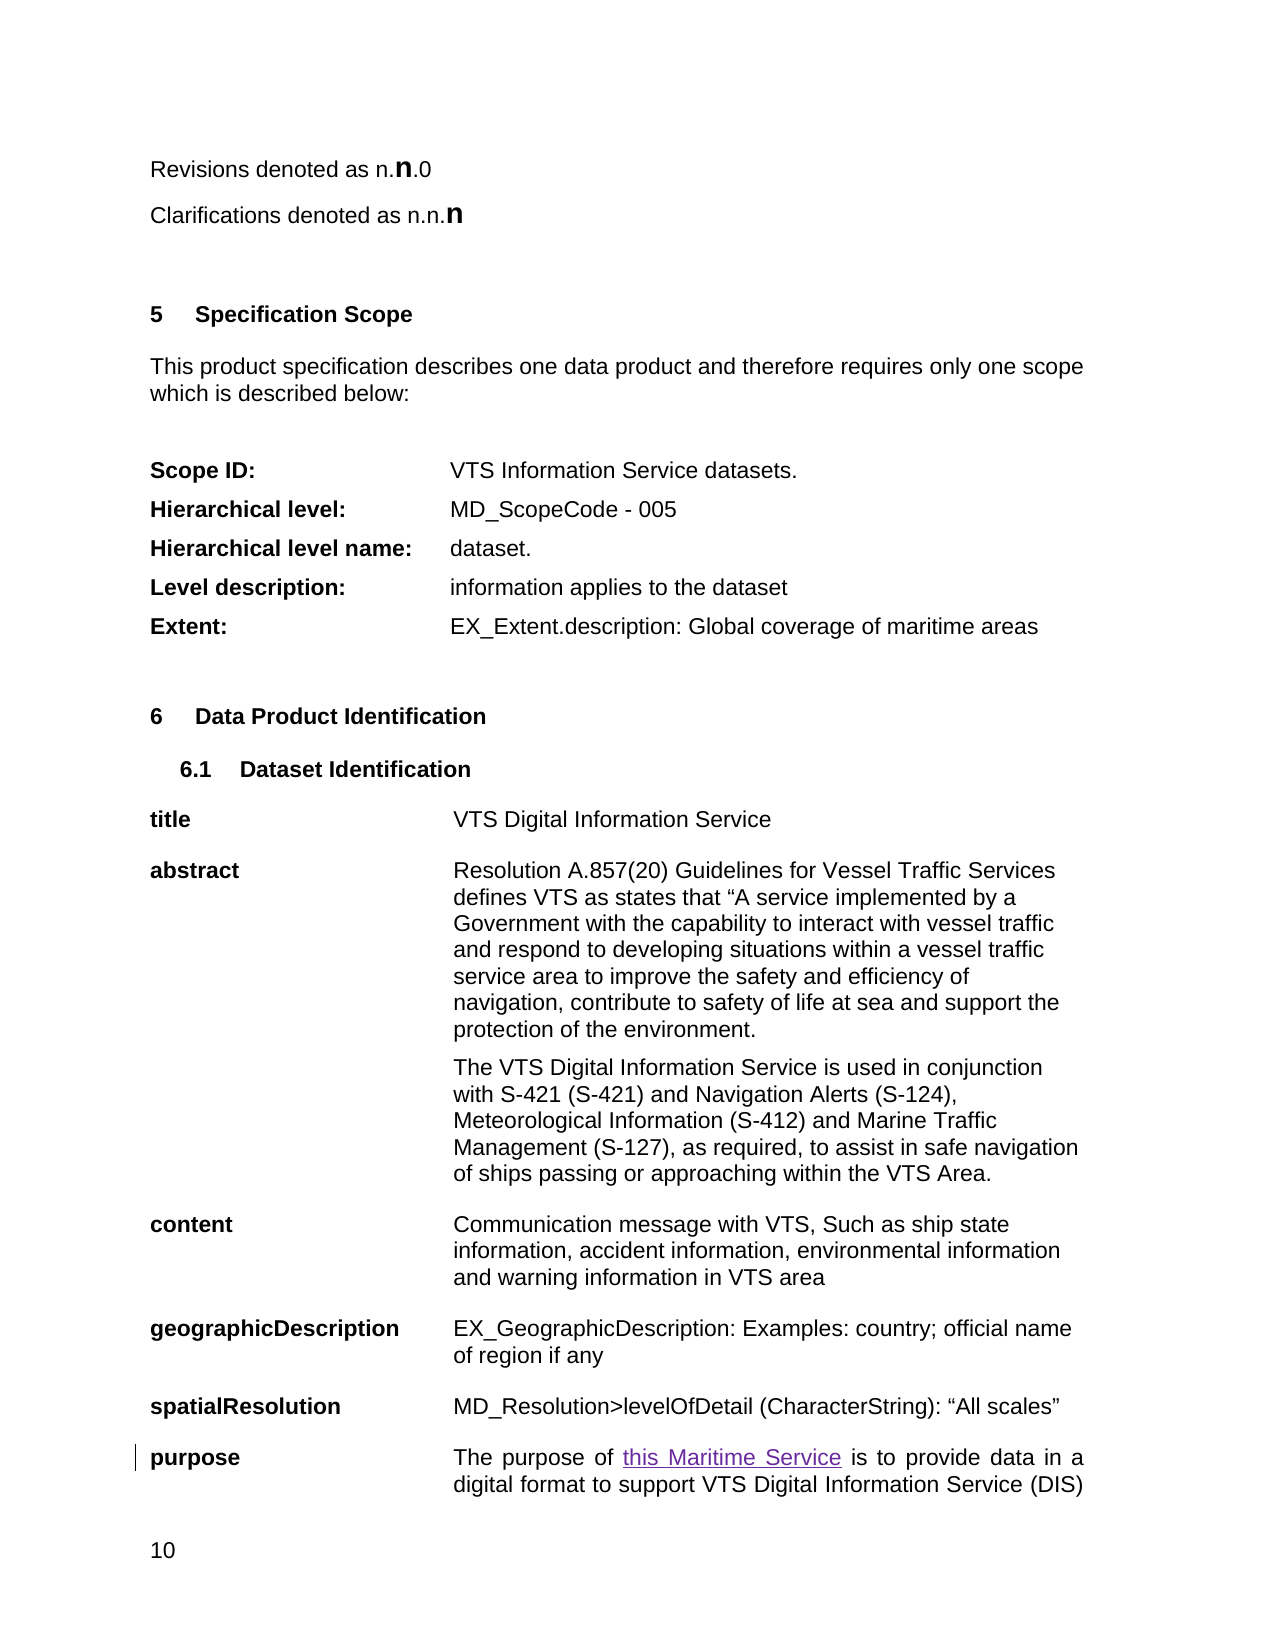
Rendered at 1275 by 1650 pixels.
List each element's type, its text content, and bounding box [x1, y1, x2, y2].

table_cell MD_Resolution>levelOfDetail (CharacterString): “All scales” [442, 1380, 1096, 1432]
text Revisions denoted as n.n.0 [150, 150, 1125, 183]
text Extent: EX_Extent.description: Global coverage of maritime areas [150, 613, 1125, 639]
table_cell geographicDescription [139, 1303, 442, 1380]
table_header title [139, 794, 442, 845]
subtitle Dataset Identification [179, 756, 1125, 782]
subtitle Specification Scope [150, 301, 1125, 327]
subtitle Data Product Identification [150, 703, 1125, 729]
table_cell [442, 1432, 1096, 1497]
text Hierarchical level name: dataset. [150, 535, 1125, 561]
table_cell content [139, 1199, 442, 1303]
table_header VTS Digital Information Service [442, 794, 1096, 845]
table_cell abstract [139, 845, 442, 1199]
text This product specification describes one data product and therefore requires only one scope which is described below: [150, 353, 1125, 406]
text Scope ID: VTS Information Service datasets. [150, 457, 1125, 484]
table_cell spatialResolution [139, 1380, 442, 1432]
table_cell purpose [139, 1432, 442, 1497]
table_cell Communication message with VTS, Such as ship state information, accident information, environmental information and warning information in VTS area [442, 1199, 1096, 1303]
table_cell EX_GeographicDescription: Examples: country; official name of region if any [442, 1303, 1096, 1380]
table_cell Resolution A.857(20) Guidelines for Vessel Traffic Services defines VTS as states that “A service implemented by a Government with the capability to interact with vessel traffic and respond to developing situations within a vessel traffic service area to improve the safety and efficiency of navigation, contribute to safety of life at sea and support the protection of the environment. The VTS Digital Information Service is used in conjunction with S-421 (S-421) and Navigation Alerts (S-124), Meteorological Information (S-412) and Marine Traffic Management (S-127), as required, to assist in safe navigation of ships passing or approaching within the VTS Area. [442, 845, 1096, 1199]
text Clarifications denoted as n.n.n [150, 196, 1125, 229]
text Level description: information applies to the dataset [150, 574, 1125, 600]
text Hierarchical level: MD_ScopeCode - 005 [150, 496, 1125, 522]
